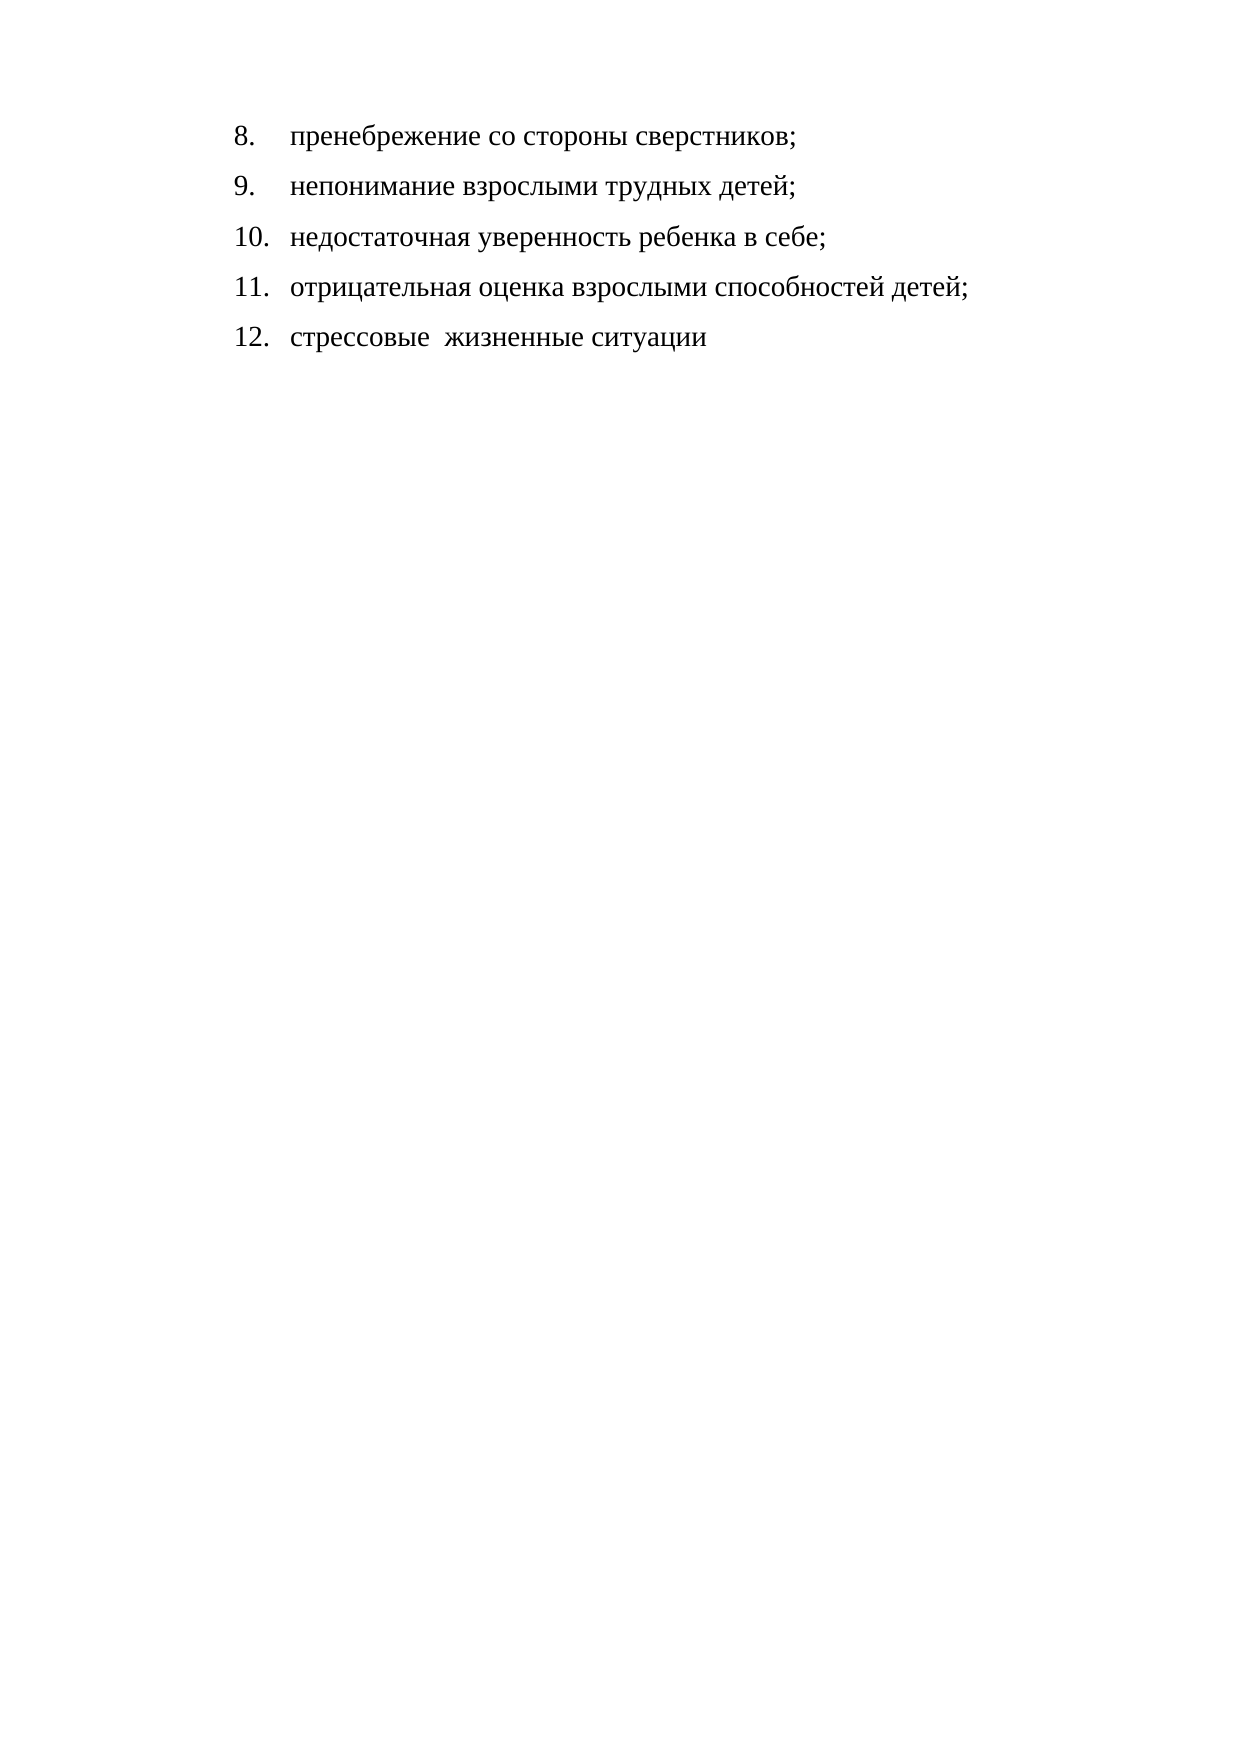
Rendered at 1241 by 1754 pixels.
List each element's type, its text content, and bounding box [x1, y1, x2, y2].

list пренебрежение со стороны сверстников; [177, 118, 1152, 152]
list отрицательная оценка взрослыми способностей детей; [177, 269, 1152, 303]
list стрессовые жизненные ситуации [177, 319, 1152, 353]
list непонимание взрослыми трудных детей; [177, 168, 1152, 202]
list недостаточная уверенность ребенка в себе; [177, 219, 1152, 252]
